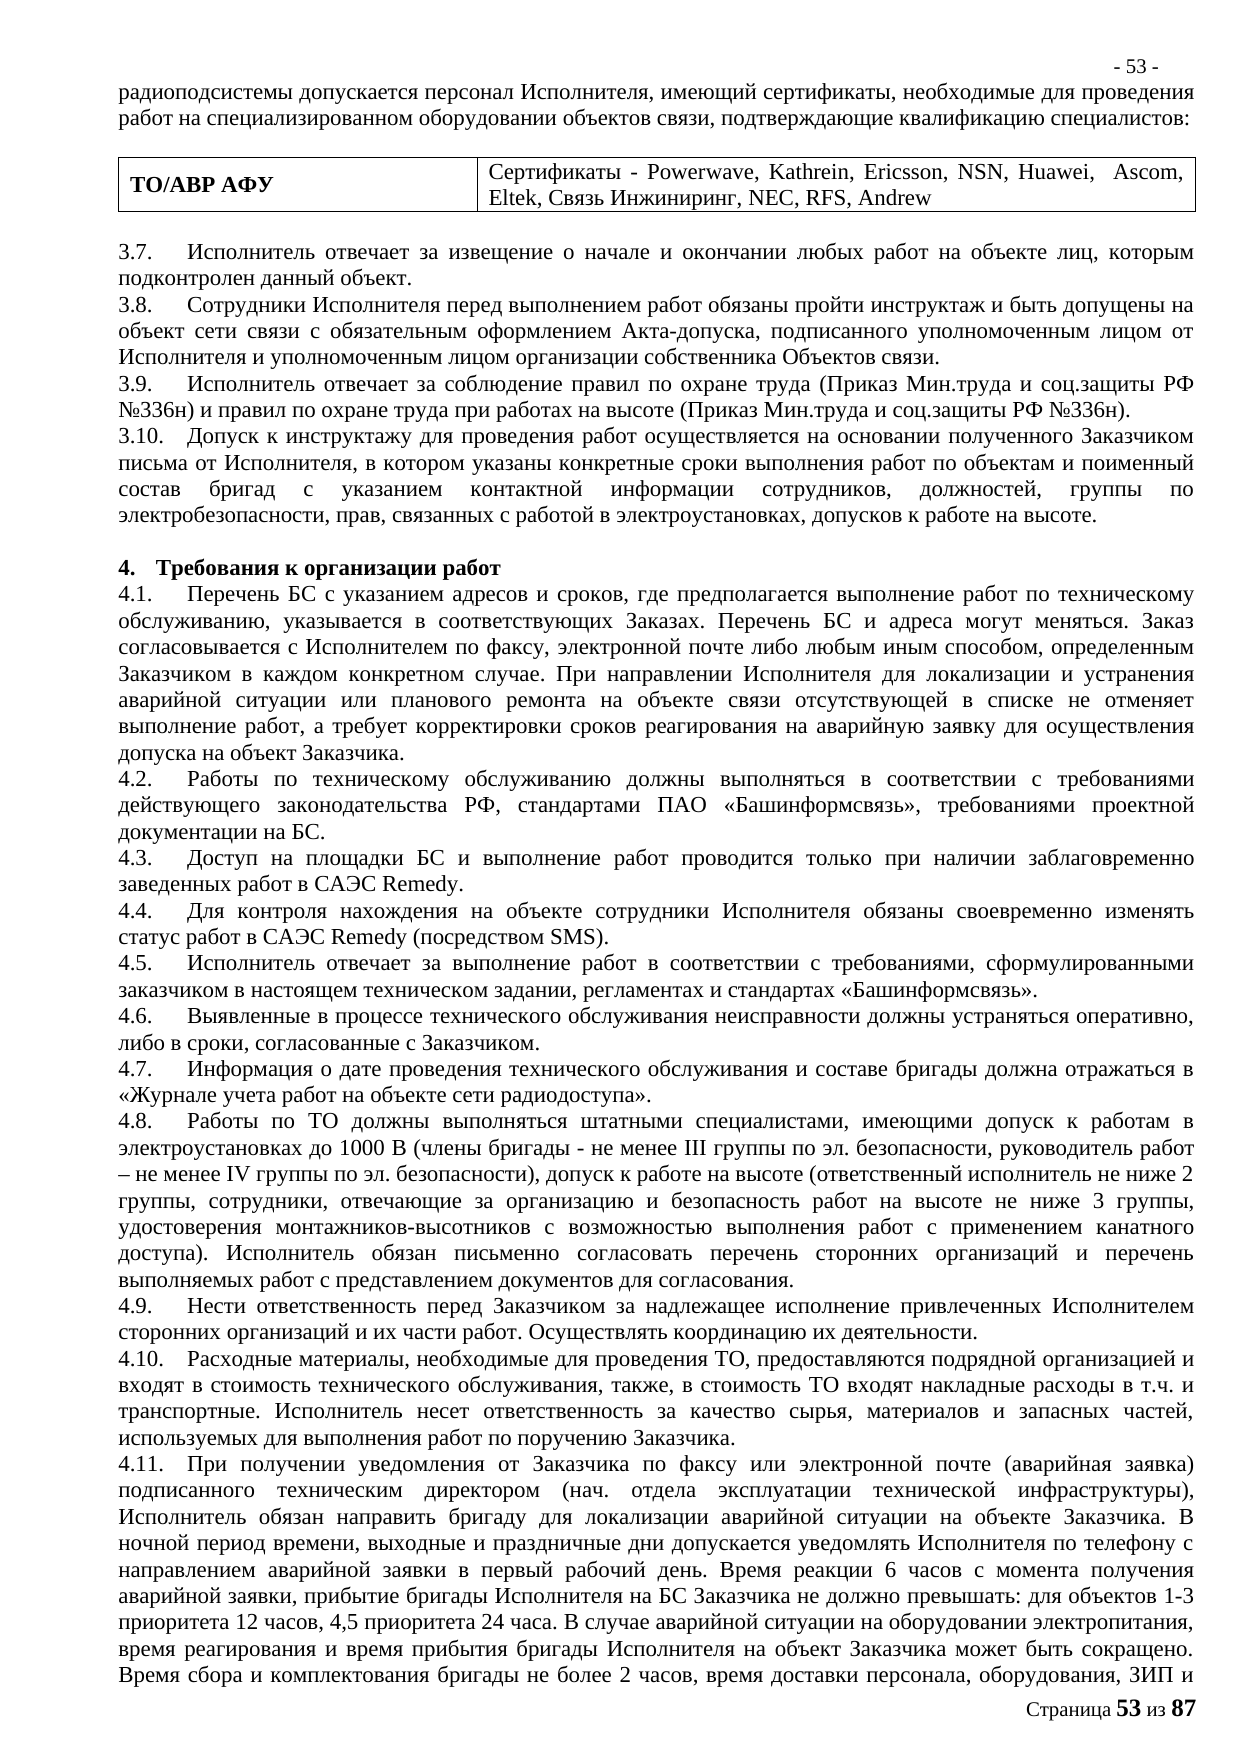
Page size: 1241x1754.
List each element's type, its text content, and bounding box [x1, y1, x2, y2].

list Доступ на площадки БС и выполнение работ проводится только при наличии заблаговременно заведенных работ в САЭС Remedy. [118, 844, 1196, 897]
list Работы по техническому обслуживанию должны выполняться в соответствии с требованиями действующего законодательства РФ, стандартами ПАО «Башинформсвязь», требованиями проектной документации на БС. [118, 765, 1196, 844]
list Исполнитель отвечает за извещение о начале и окончании любых работ на объекте лиц, которым подконтролен данный объект. [118, 238, 1196, 291]
list Сотрудники Исполнителя перед выполнением работ обязаны пройти инструктаж и быть допущены на объект сети связи с обязательным оформлением Акта-допуска, подписанного уполномоченным лицом от Исполнителя и уполномоченным лицом организации собственника Объектов связи. [118, 291, 1196, 370]
list Исполнитель отвечает за выполнение работ в соответствии с требованиями, сформулированными заказчиком в настоящем техническом задании, регламентах и стандартах «Башинформсвязь». [118, 949, 1196, 1002]
list Перечень БС с указанием адресов и сроков, где предполагается выполнение работ по техническому обслуживанию, указывается в соответствующих Заказах. Перечень БС и адреса могут меняться. Заказ согласовывается с Исполнителем по факсу, электронной почте либо любым иным способом, определенным Заказчиком в каждом конкретном случае. При направлении Исполнителя для локализации и устранения аварийной ситуации или планового ремонта на объекте связи отсутствующей в списке не отменяет выполнение работ, а требует корректировки сроков реагирования на аварийную заявку для осуществления допуска на объект Заказчика. [118, 581, 1196, 765]
list Работы по ТО должны выполняться штатными специалистами, имеющими допуск к работам в электроустановках до 1000 В (члены бригады - не менее III группы по эл. безопасности, руководитель работ – не менее IV группы по эл. безопасности), допуск к работе на высоте (ответственный исполнитель не ниже 2 группы, сотрудники, отвечающие за организацию и безопасность работ на высоте не ниже 3 группы, удостоверения монтажников-высотников с возможностью выполнения работ с применением канатного доступа). Исполнитель обязан письменно согласовать перечень сторонних организаций и перечень выполняемых работ с представлением документов для согласования. [118, 1108, 1196, 1292]
list Нести ответственность перед Заказчиком за надлежащее исполнение привлеченных Исполнителем сторонних организаций и их части работ. Осуществлять координацию их деятельности. [118, 1292, 1196, 1345]
list Для контроля нахождения на объекте сотрудники Исполнителя обязаны своевременно изменять статус работ в САЭС Remedy (посредством SMS). [118, 897, 1196, 949]
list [118, 1450, 1196, 1687]
list Информация о дате проведения технического обслуживания и составе бригады должна отражаться в «Журнале учета работ на объекте сети радиодоступа». [118, 1055, 1196, 1108]
list Исполнитель отвечает за соблюдение правил по охране труда (Приказ Мин.труда и соц.защиты РФ №336н) и правил по охране труда при работах на высоте (Приказ Мин.труда и соц.защиты РФ №336н). [118, 370, 1196, 422]
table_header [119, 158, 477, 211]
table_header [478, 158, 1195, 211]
list Требования к организации работ [118, 554, 1196, 581]
list Допуск к инструктажу для проведения работ осуществляется на основании полученного Заказчиком письма от Исполнителя, в котором указаны конкретные сроки выполнения работ по объектам и поименный состав бригад с указанием контактной информации сотрудников, должностей, группы по электробезопасности, прав, связанных с работой в электроустановках, допусков к работе на высоте. [118, 422, 1196, 528]
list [118, 78, 1196, 130]
list Выявленные в процессе технического обслуживания неисправности должны устраняться оперативно, либо в сроки, согласованные с Заказчиком. [118, 1002, 1196, 1055]
list Расходные материалы, необходимые для проведения ТО, предоставляются подрядной организацией и входят в стоимость технического обслуживания, также, в стоимость ТО входят накладные расходы в т.ч. и транспортные. Исполнитель несет ответственность за качество сырья, материалов и запасных частей, используемых для выполнения работ по поручению Заказчика. [118, 1345, 1196, 1450]
